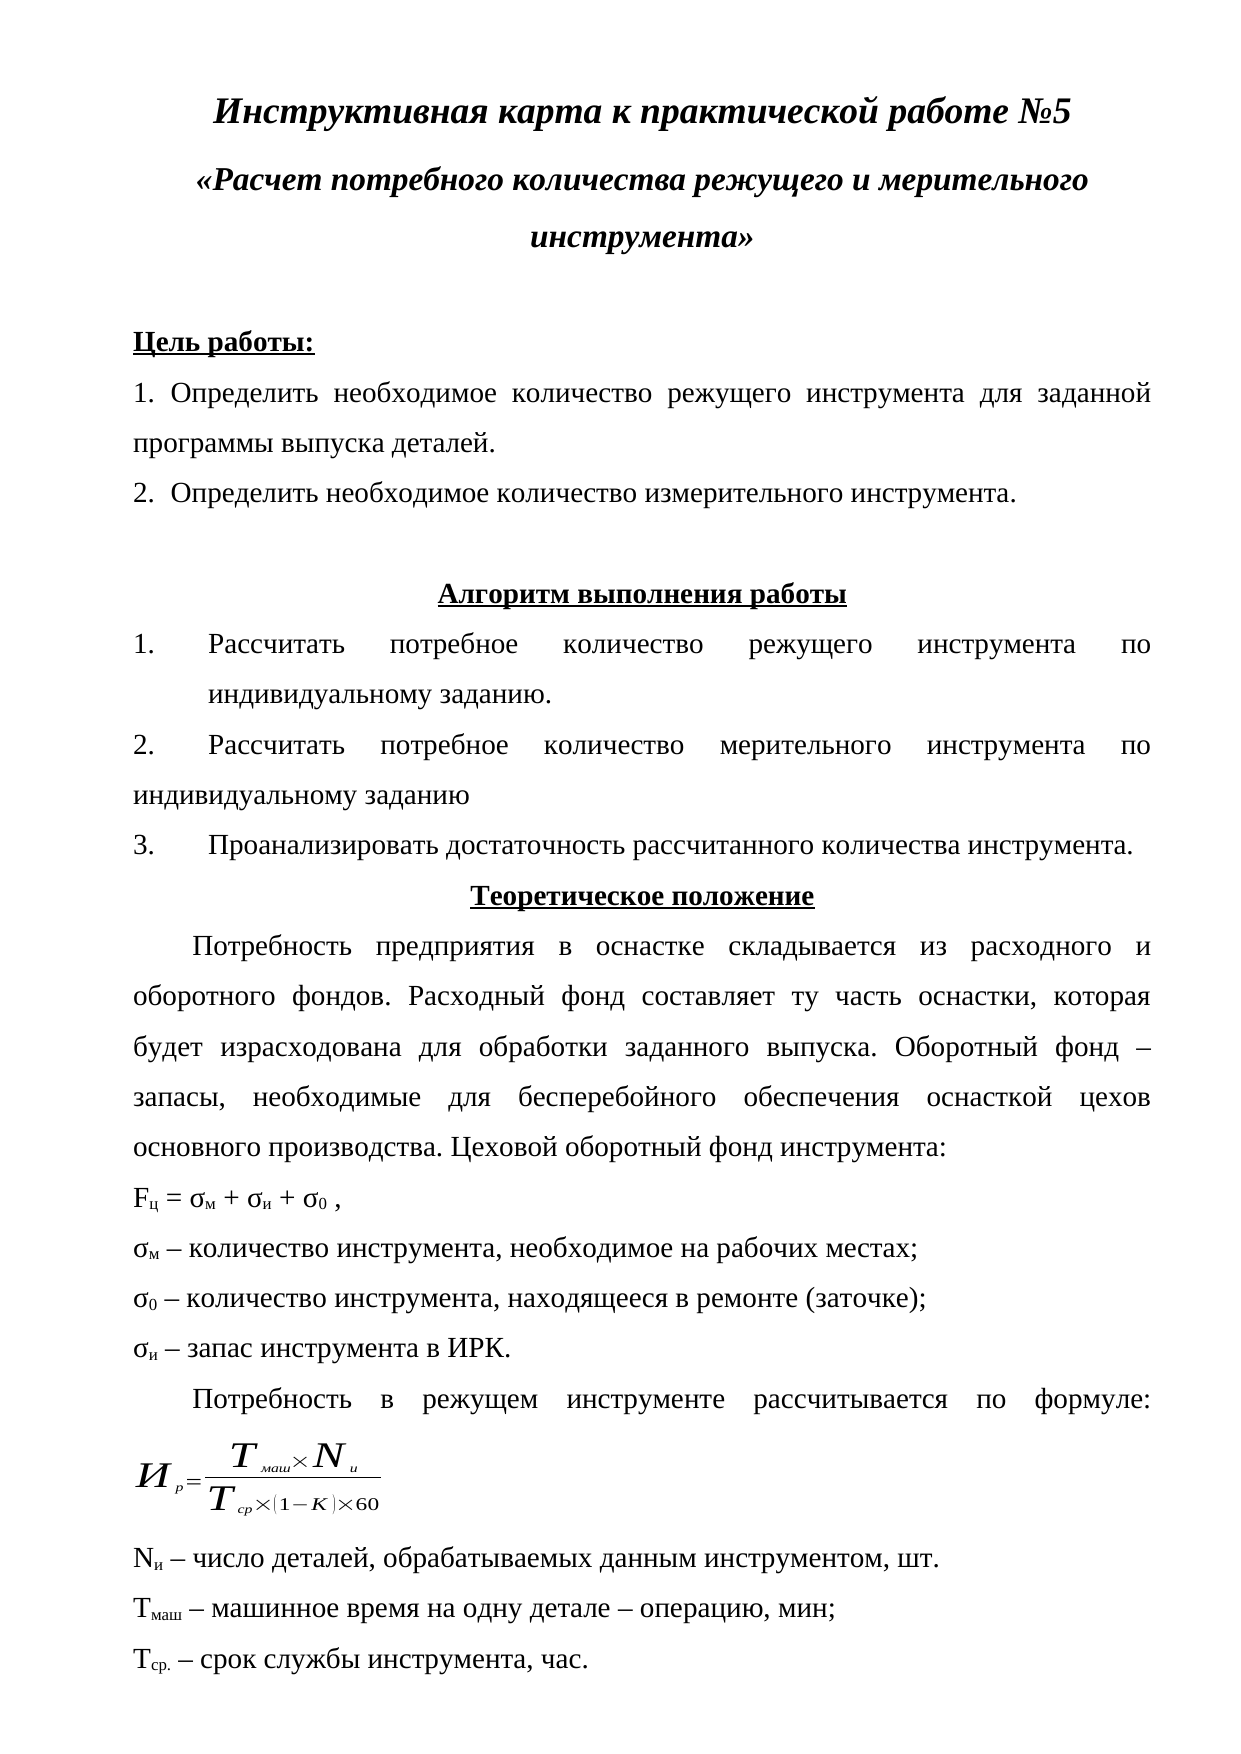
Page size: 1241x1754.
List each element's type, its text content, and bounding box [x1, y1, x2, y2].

title Потребность в режущем инструменте рассчитывается по формуле: [133, 1381, 1152, 1518]
title Тмаш – машинное время на одну детале – операцию, мин; [133, 1590, 1152, 1624]
title σм – количество инструмента, необходимое на рабочих местах; [133, 1230, 1152, 1263]
subtitle Алгоритм выполнения работы [133, 576, 1152, 609]
title Проанализировать достаточность рассчитанного количества инструмента. [133, 827, 1152, 861]
text Цель работы: [133, 324, 1152, 358]
title Рассчитать потребное количество режущего инструмента по индивидуальному заданию. [133, 626, 1152, 710]
text «Расчет потребного количества режущего и мерительного инструмента» [133, 159, 1152, 255]
title Определить необходимое количество измерительного инструмента. [133, 475, 1152, 509]
title Определить необходимое количество режущего инструмента для заданной программы выпуска деталей. [133, 375, 1152, 458]
title Fц = σм + σи + σ0 , [133, 1180, 1152, 1213]
title Тср. – срок службы инструмента, час. [133, 1641, 1152, 1674]
title Потребность предприятия в оснастке складывается из расходного и оборотного фондов. Расходный фонд составляет ту часть оснастки, которая будет израсходована для обработки заданного выпуска. Оборотный фонд – запасы, необходимые для бесперебойного обеспечения оснасткой цехов основного производства. Цеховой оборотный фонд инструмента: [133, 928, 1152, 1163]
title Nи – число деталей, обрабатываемых данным инструментом, шт. [133, 1540, 1152, 1574]
subtitle Теоретическое положение [133, 878, 1152, 911]
text Инструктивная карта к практической работе №5 [133, 89, 1152, 132]
title σи – запас инструмента в ИРК. [133, 1331, 1152, 1364]
title σ0 – количество инструмента, находящееся в ремонте (заточке); [133, 1280, 1152, 1314]
title Рассчитать потребное количество мерительного инструмента по индивидуальному заданию [133, 727, 1152, 811]
